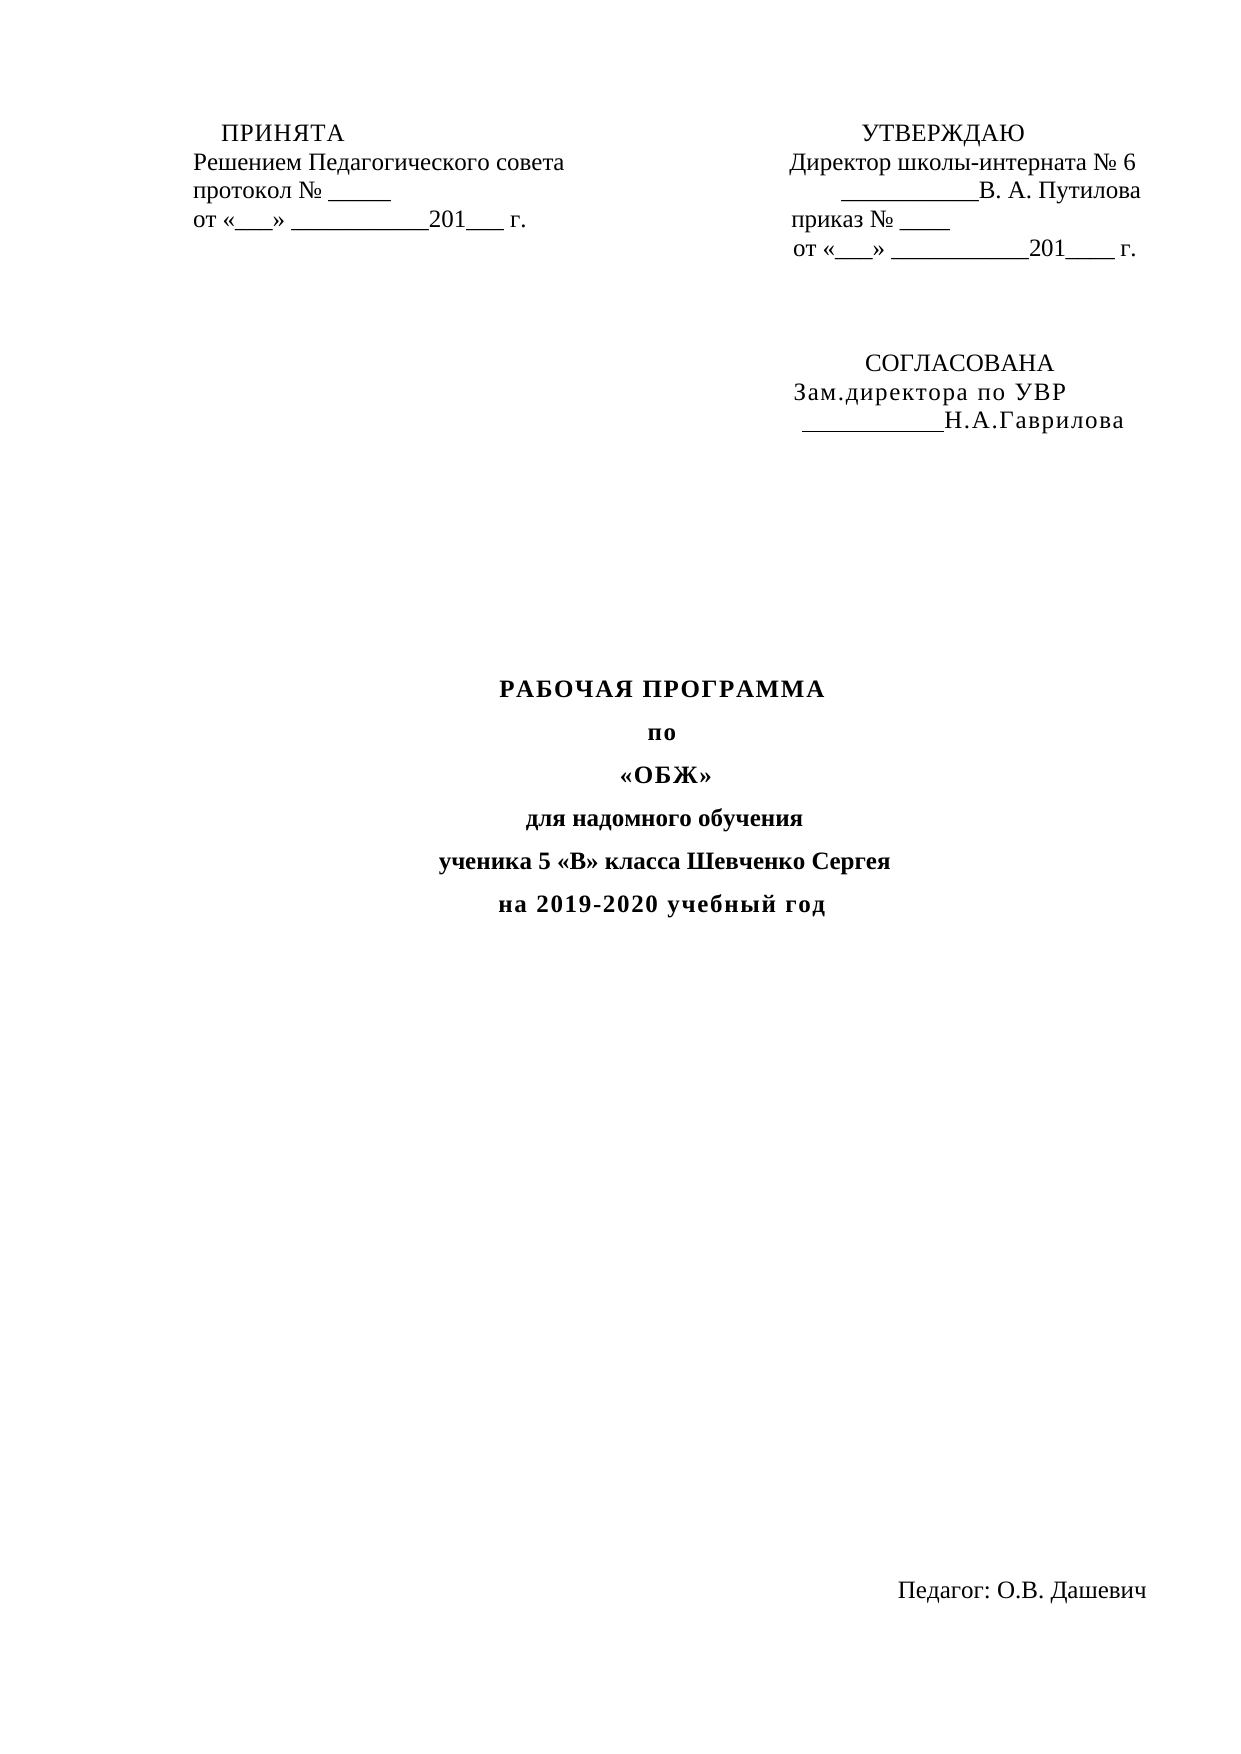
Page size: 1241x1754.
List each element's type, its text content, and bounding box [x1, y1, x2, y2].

text СОГЛАСОВАНА [177, 348, 1152, 377]
text Н.А.Гаврилова [177, 406, 1146, 434]
text ПРИНЯТА УТВЕРЖДАЮ [221, 118, 1152, 147]
text по [177, 717, 1146, 746]
text для надомного обучения [177, 803, 1152, 832]
text на 2019-2020 учебный год [177, 889, 1146, 918]
text Педагог: О.В. Дашевич [177, 1575, 1146, 1603]
text Решением Педагогического совета Директор школы-интерната № 6 [193, 147, 1152, 176]
text Зам.директора по УВР [177, 377, 1146, 406]
text ученика 5 «В» класса Шевченко Сергея [177, 846, 1152, 875]
text от «___» ___________201____ г. [193, 233, 1152, 262]
text «ОБЖ» [177, 760, 1146, 789]
text от «___» ___________201___ г. приказ № ____ [193, 204, 1152, 233]
text протокол № _____ ___________В. А. Путилова [193, 176, 1152, 204]
text РАБОЧАЯ ПРОГРАММА [177, 674, 1146, 703]
